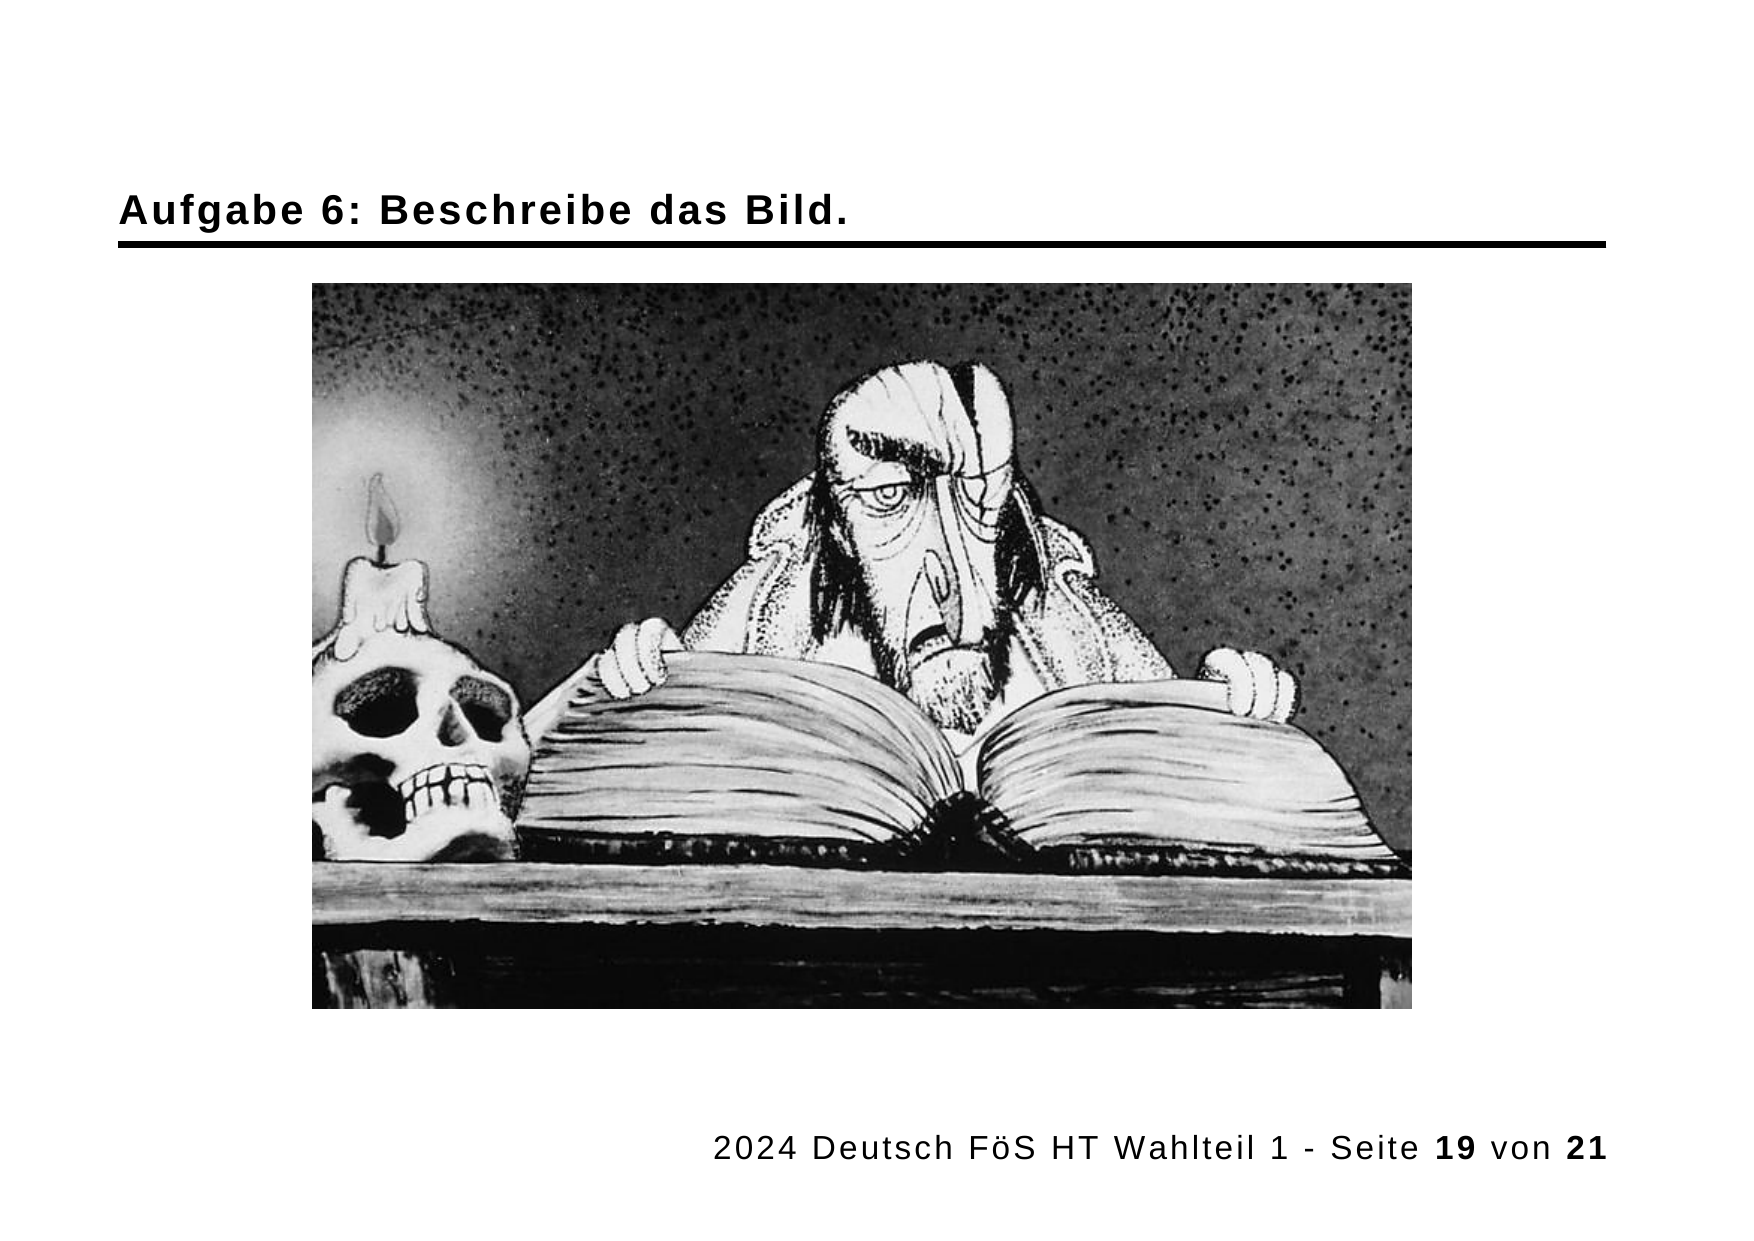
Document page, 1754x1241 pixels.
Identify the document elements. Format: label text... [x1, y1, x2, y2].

picture [312, 283, 1412, 1009]
subtitle Aufgabe 6: Beschreibe das Bild. [118, 185, 1606, 241]
